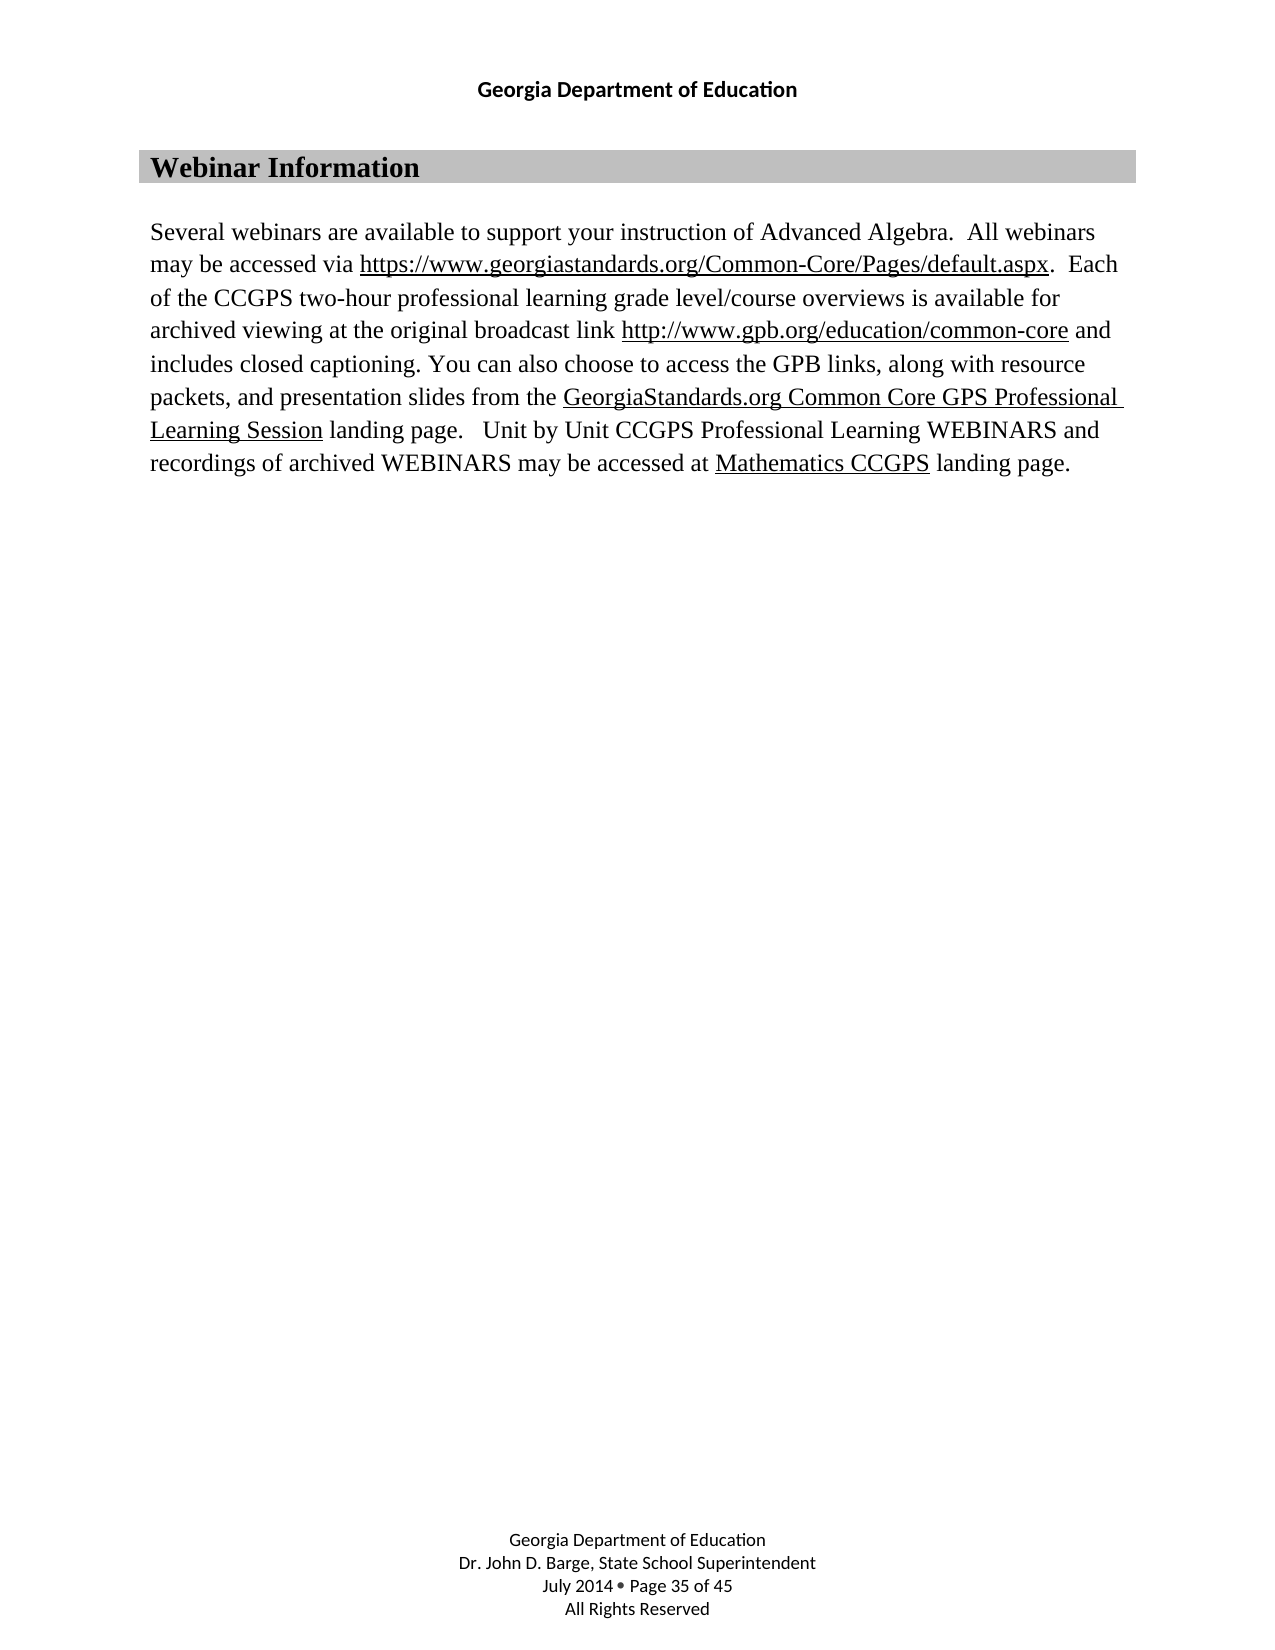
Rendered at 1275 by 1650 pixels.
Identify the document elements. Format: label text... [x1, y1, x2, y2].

text Several webinars are available to support your instruction of Advanced Algebra. All webinars may be accessed via https://www.georgiastandards.org/Common-Core/Pages/default.aspx. Each of the CCGPS two-hour professional learning grade level/course overviews is available for archived viewing at the original broadcast link http://www.gpb.org/education/common-core and includes closed captioning. You can also choose to access the GPB links, along with resource packets, and presentation slides from the GeorgiaStandards.org Common Core GPS Professional Learning Session landing page. Unit by Unit CCGPS Professional Learning WEBINARS and recordings of archived WEBINARS may be accessed at Mathematics CCGPS landing page. [150, 217, 1125, 476]
table_header Webinar Information [139, 150, 1136, 183]
